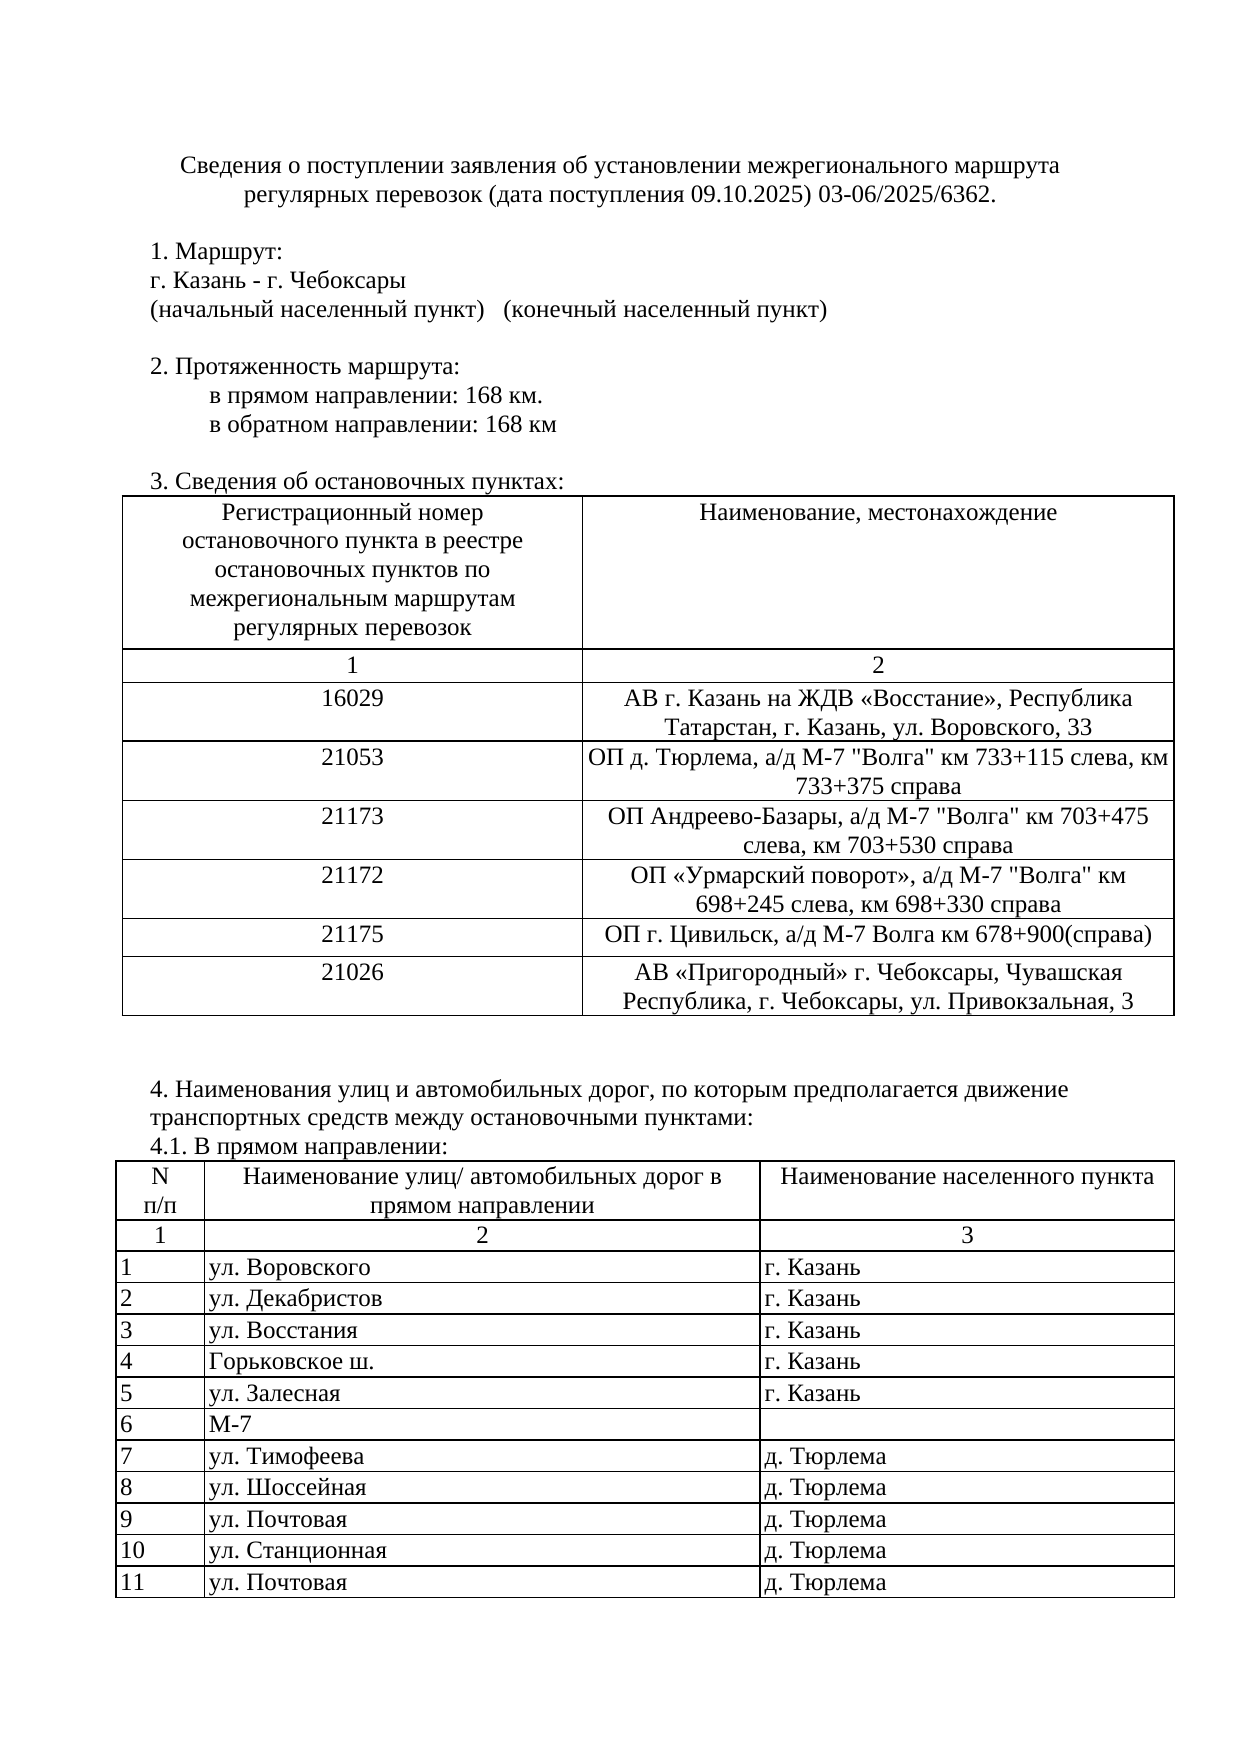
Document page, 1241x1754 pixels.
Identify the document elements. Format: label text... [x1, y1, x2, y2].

table_cell ул. Воровского [205, 1252, 759, 1282]
table_cell 4 [117, 1346, 204, 1376]
table_cell г. Казань [761, 1315, 1174, 1345]
table_cell 5 [117, 1378, 204, 1408]
table_cell ул. Почтовая [205, 1504, 759, 1533]
text 3. Сведения об остановочных пунктах: [150, 466, 1090, 495]
text 1. Маршрут: [150, 236, 1090, 265]
table_cell 2 [205, 1221, 759, 1250]
table_cell 2 [583, 650, 1173, 681]
table_header Наименование улиц/ автомобильных дорог в прямом направлении [205, 1162, 759, 1219]
table_cell г. Казань [761, 1252, 1174, 1282]
table_cell г. Казань [761, 1346, 1174, 1376]
text 4.1. В прямом направлении: [150, 1131, 1090, 1160]
table_cell 3 [761, 1221, 1174, 1250]
table_cell 1 [117, 1221, 204, 1250]
table_cell ул. Почтовая [205, 1567, 759, 1596]
table_cell ул. Восстания [205, 1315, 759, 1345]
table_cell 1 [117, 1252, 204, 1282]
table_cell 11 [117, 1567, 204, 1596]
table_cell 21172 [123, 860, 582, 918]
text в обратном направлении: 168 км [150, 409, 1090, 437]
table_cell [761, 1409, 1174, 1439]
table_cell 3 [117, 1315, 204, 1345]
table_cell ул. Станционная [205, 1535, 759, 1565]
table_cell 21026 [123, 957, 582, 1014]
table_cell д. Тюрлема [761, 1472, 1174, 1502]
table_cell г. Казань [761, 1378, 1174, 1408]
table_cell Горьковское ш. [205, 1346, 759, 1376]
text Сведения о поступлении заявления об установлении межрегионального маршрута регулярных перевозок (дата поступления 09.10.2025) 03-06/2025/6362. [150, 150, 1090, 207]
table_cell ул. Тимофеева [205, 1441, 759, 1471]
text 2. Протяженность маршрута: [150, 351, 1090, 380]
table_cell ул. Декабристов [205, 1283, 759, 1313]
table_header Наименование, местонахождение [583, 497, 1173, 648]
table_cell 21175 [123, 919, 582, 956]
table_cell г. Казань [761, 1283, 1174, 1313]
table_cell 8 [117, 1472, 204, 1502]
table_cell 21053 [123, 742, 582, 799]
table_cell М-7 [205, 1409, 759, 1439]
table_cell д. Тюрлема [761, 1567, 1174, 1596]
table_header Наименование населенного пункта [761, 1162, 1174, 1219]
table_cell ОП Андреево-Базары, а/д М-7 "Волга" км 703+475 слева, км 703+530 справа [583, 801, 1173, 858]
table_cell 2 [117, 1283, 204, 1313]
table_cell 10 [117, 1535, 204, 1565]
table_cell ОП «Урмарский поворот», а/д М-7 "Волга" км 698+245 слева, км 698+330 справа [583, 860, 1173, 918]
table_cell д. Тюрлема [761, 1504, 1174, 1533]
text 4. Наименования улиц и автомобильных дорог, по которым предполагается движение транспортных средств между остановочными пунктами: [150, 1074, 1090, 1131]
table_cell АВ г. Казань на ЖДВ «Восстание», Республика Татарстан, г. Казань, ул. Воровского, 33 [583, 683, 1173, 740]
table_cell д. Тюрлема [761, 1535, 1174, 1565]
text в прямом направлении: 168 км. [150, 380, 1090, 409]
table_cell 9 [117, 1504, 204, 1533]
table_cell 21173 [123, 801, 582, 858]
table_cell ОП д. Тюрлема, а/д М-7 "Волга" км 733+115 слева, км 733+375 справа [583, 742, 1173, 799]
text г. Казань - г. Чебоксары [150, 265, 1090, 294]
table_cell 16029 [123, 683, 582, 740]
table_cell 7 [117, 1441, 204, 1471]
text (начальный населенный пункт) (конечный населенный пункт) [150, 294, 1090, 322]
table_header N п/п [117, 1162, 204, 1219]
table_cell ОП г. Цивильск, а/д М-7 Волга км 678+900(справа) [583, 919, 1173, 956]
table_cell 6 [117, 1409, 204, 1439]
table_cell АВ «Пригородный» г. Чебоксары, Чувашская Республика, г. Чебоксары, ул. Привокзальная, 3 [583, 957, 1173, 1014]
table_cell д. Тюрлема [761, 1441, 1174, 1471]
table_cell 1 [123, 650, 582, 681]
table_cell ул. Шоссейная [205, 1472, 759, 1502]
table_cell ул. Залесная [205, 1378, 759, 1408]
table_header Регистрационный номер остановочного пункта в реестре остановочных пунктов по межрегиональным маршрутам регулярных перевозок [123, 497, 582, 648]
